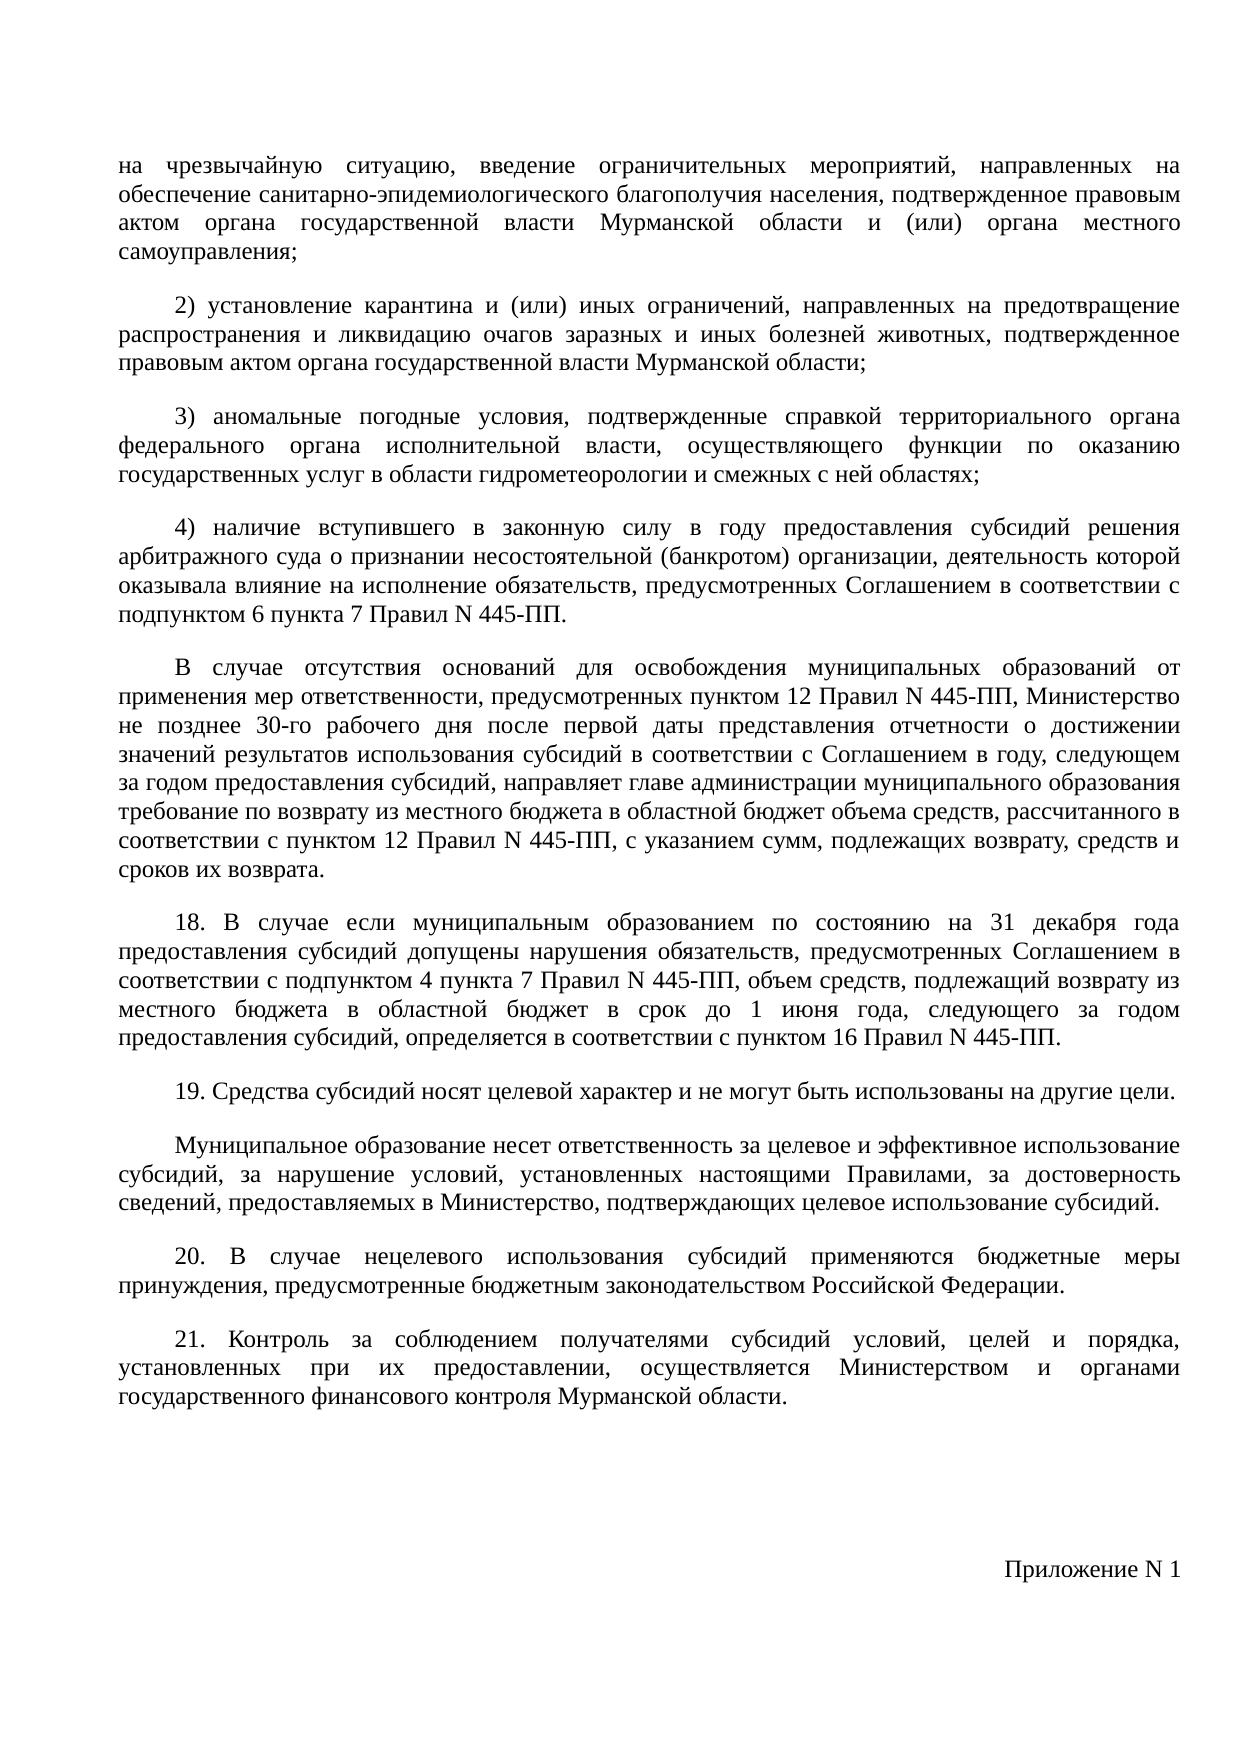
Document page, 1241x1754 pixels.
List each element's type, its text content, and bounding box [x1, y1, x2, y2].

text Муниципальное образование несет ответственность за целевое и эффективное использование субсидий, за нарушение условий, установленных настоящими Правилами, за достоверность сведений, предоставляемых в Министерство, подтверждающих целевое использование субсидий. [118, 1130, 1181, 1216]
text 18. В случае если муниципальным образованием по состоянию на 31 декабря года предоставления субсидий допущены нарушения обязательств, предусмотренных Соглашением в соответствии с подпунктом 4 пункта 7 Правил N 445-ПП, объем средств, подлежащий возврату из местного бюджета в областной бюджет в срок до 1 июня года, следующего за годом предоставления субсидий, определяется в соответствии с пунктом 16 Правил N 445-ПП. [118, 907, 1181, 1051]
text 21. Контроль за соблюдением получателями субсидий условий, целей и порядка, установленных при их предоставлении, осуществляется Министерством и органами государственного финансового контроля Мурманской области. [118, 1324, 1181, 1410]
text В случае отсутствия оснований для освобождения муниципальных образований от применения мер ответственности, предусмотренных пунктом 12 Правил N 445-ПП, Министерство не позднее 30-го рабочего дня после первой даты представления отчетности о достижении значений результатов использования субсидий в соответствии с Соглашением в году, следующем за годом предоставления субсидий, направляет главе администрации муниципального образования требование по возврату из местного бюджета в областной бюджет объема средств, рассчитанного в соответствии с пунктом 12 Правил N 445-ПП, с указанием сумм, подлежащих возврату, средств и сроков их возврата. [118, 652, 1181, 882]
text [118, 150, 1181, 265]
text 2) установление карантина и (или) иных ограничений, направленных на предотвращение распространения и ликвидацию очагов заразных и иных болезней животных, подтвержденное правовым актом органа государственной власти Мурманской области; [118, 290, 1181, 376]
text 4) наличие вступившего в законную силу в году предоставления субсидий решения арбитражного суда о признании несостоятельной (банкротом) организации, деятельность которой оказывала влияние на исполнение обязательств, предусмотренных Соглашением в соответствии с подпунктом 6 пункта 7 Правил N 445-ПП. [118, 512, 1181, 627]
text 3) аномальные погодные условия, подтвержденные справкой территориального органа федерального органа исполнительной власти, осуществляющего функции по оказанию государственных услуг в области гидрометеорологии и смежных с ней областях; [118, 401, 1181, 487]
text Приложение N 1 [118, 1554, 1181, 1582]
text 20. В случае нецелевого использования субсидий применяются бюджетные меры принуждения, предусмотренные бюджетным законодательством Российской Федерации. [118, 1241, 1181, 1299]
text 19. Средства субсидий носят целевой характер и не могут быть использованы на другие цели. [118, 1076, 1181, 1105]
